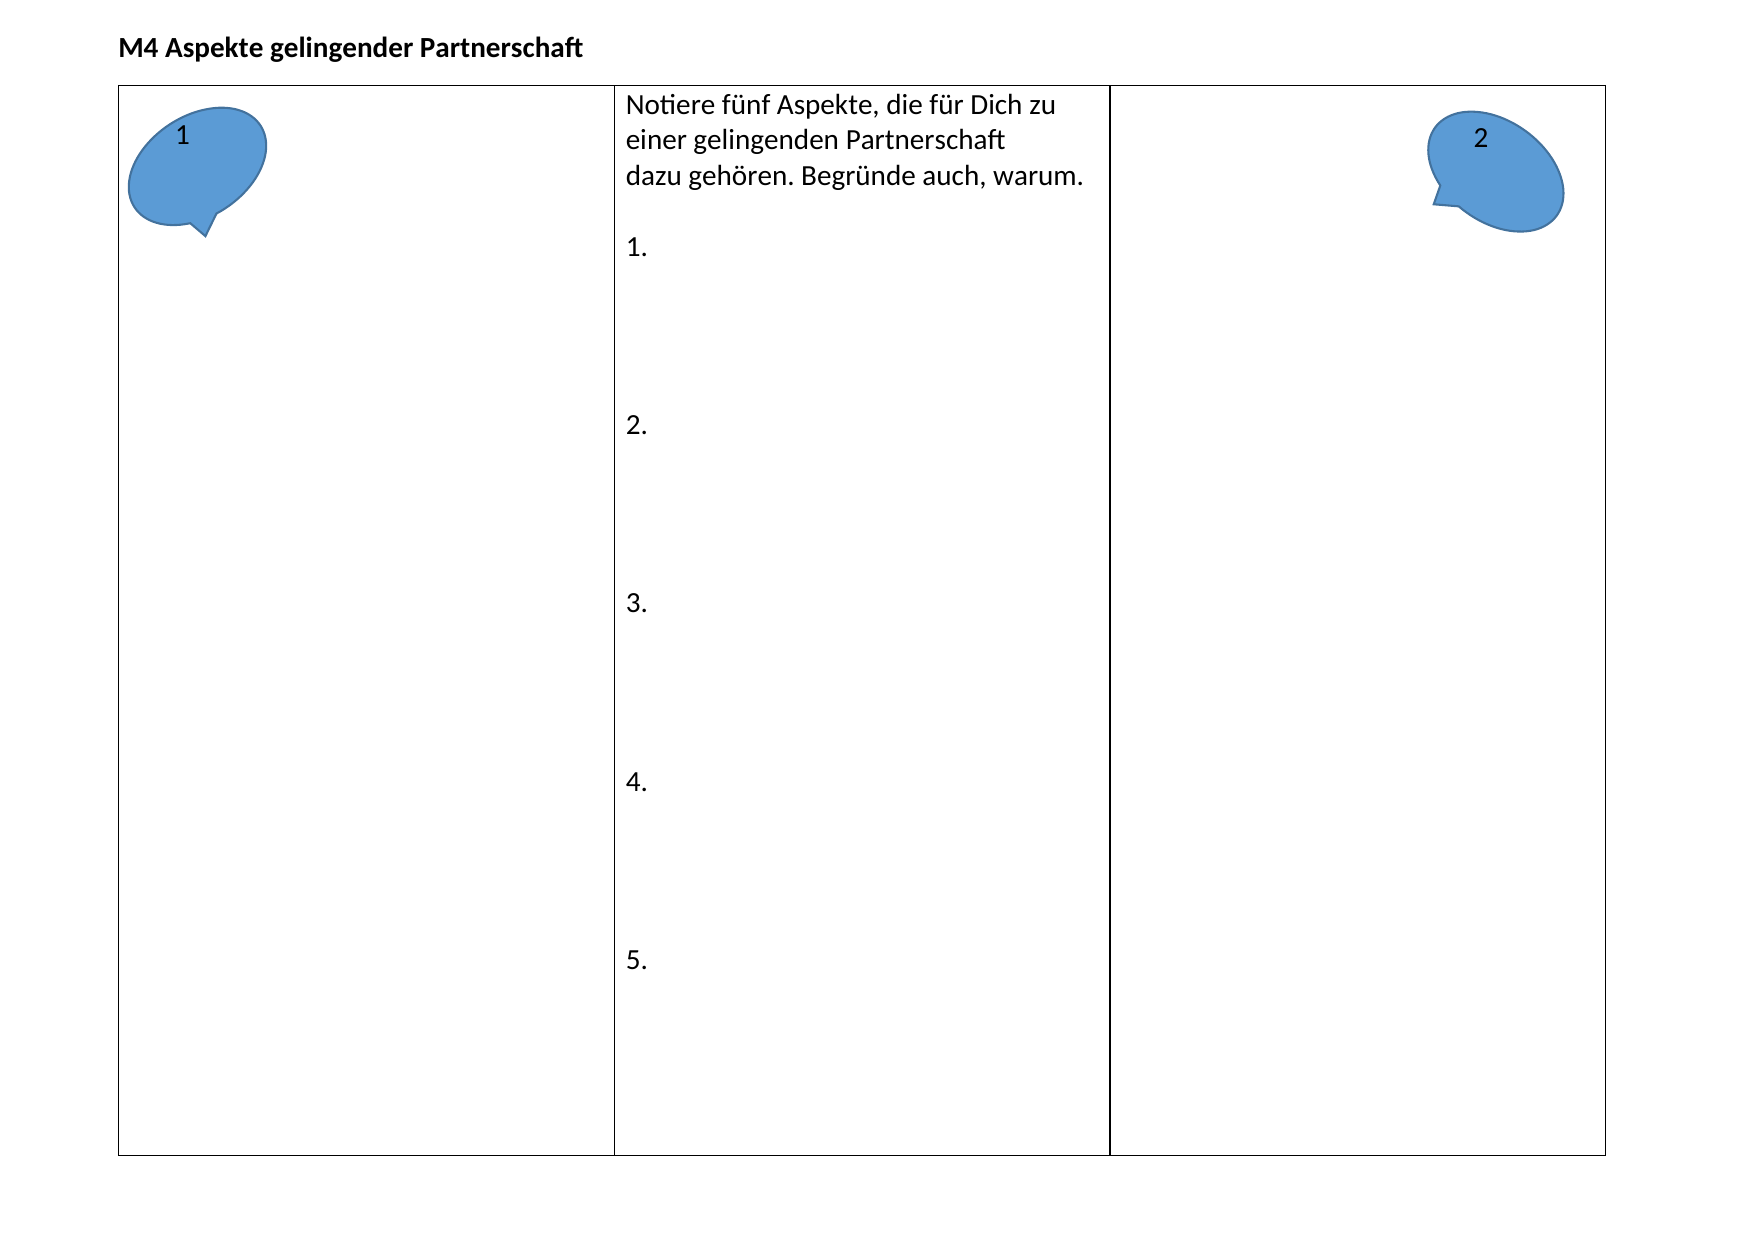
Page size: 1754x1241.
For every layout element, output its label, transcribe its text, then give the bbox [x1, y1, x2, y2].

table_header Notiere fünf Aspekte, die für Dich zu einer gelingenden Partnerschaft dazu gehören. Begründe auch, warum. 1. 2. 3. 4. 5. [615, 86, 1109, 1154]
text M4 Aspekte gelingender Partnerschaft [118, 29, 1606, 65]
table_header [119, 86, 614, 1154]
table_header [1111, 86, 1605, 1154]
